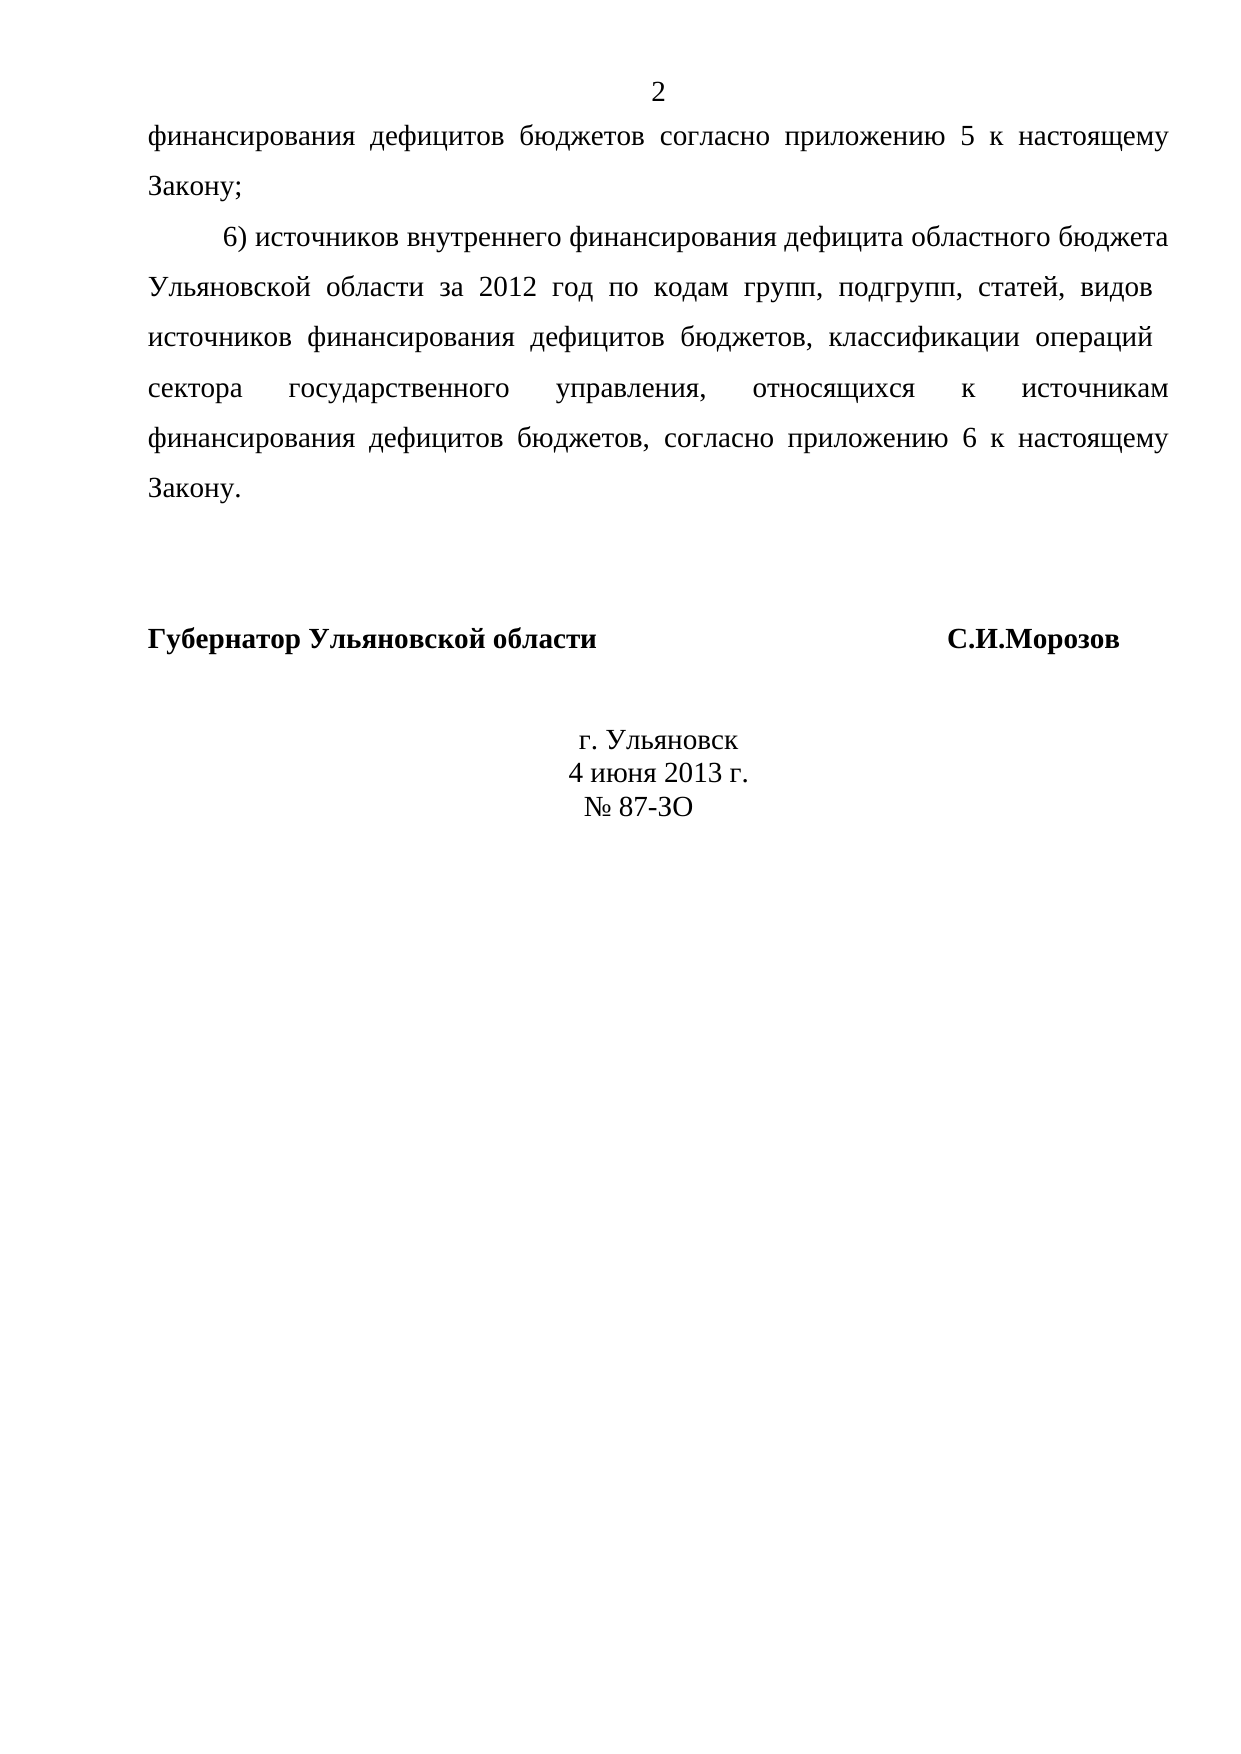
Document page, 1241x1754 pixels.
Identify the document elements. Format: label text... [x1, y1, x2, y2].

text № 87-ЗО [148, 789, 1169, 822]
subtitle Губернатор Ульяновской области С.И.Морозов [148, 621, 1169, 655]
text 4 июня . [148, 755, 1169, 789]
text 6) источников внутреннего финансирования дефицита областного бюджета Ульяновской области за 2012 год по кодам групп, подгрупп, статей, видов источников финансирования дефицитов бюджетов, классификации операций сектора государственного управления, относящихся к источникам финансирования дефицитов бюджетов, согласно приложению 6 к настоящему Закону. [148, 219, 1169, 504]
text г. Ульяновск [148, 722, 1169, 755]
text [148, 118, 1169, 202]
